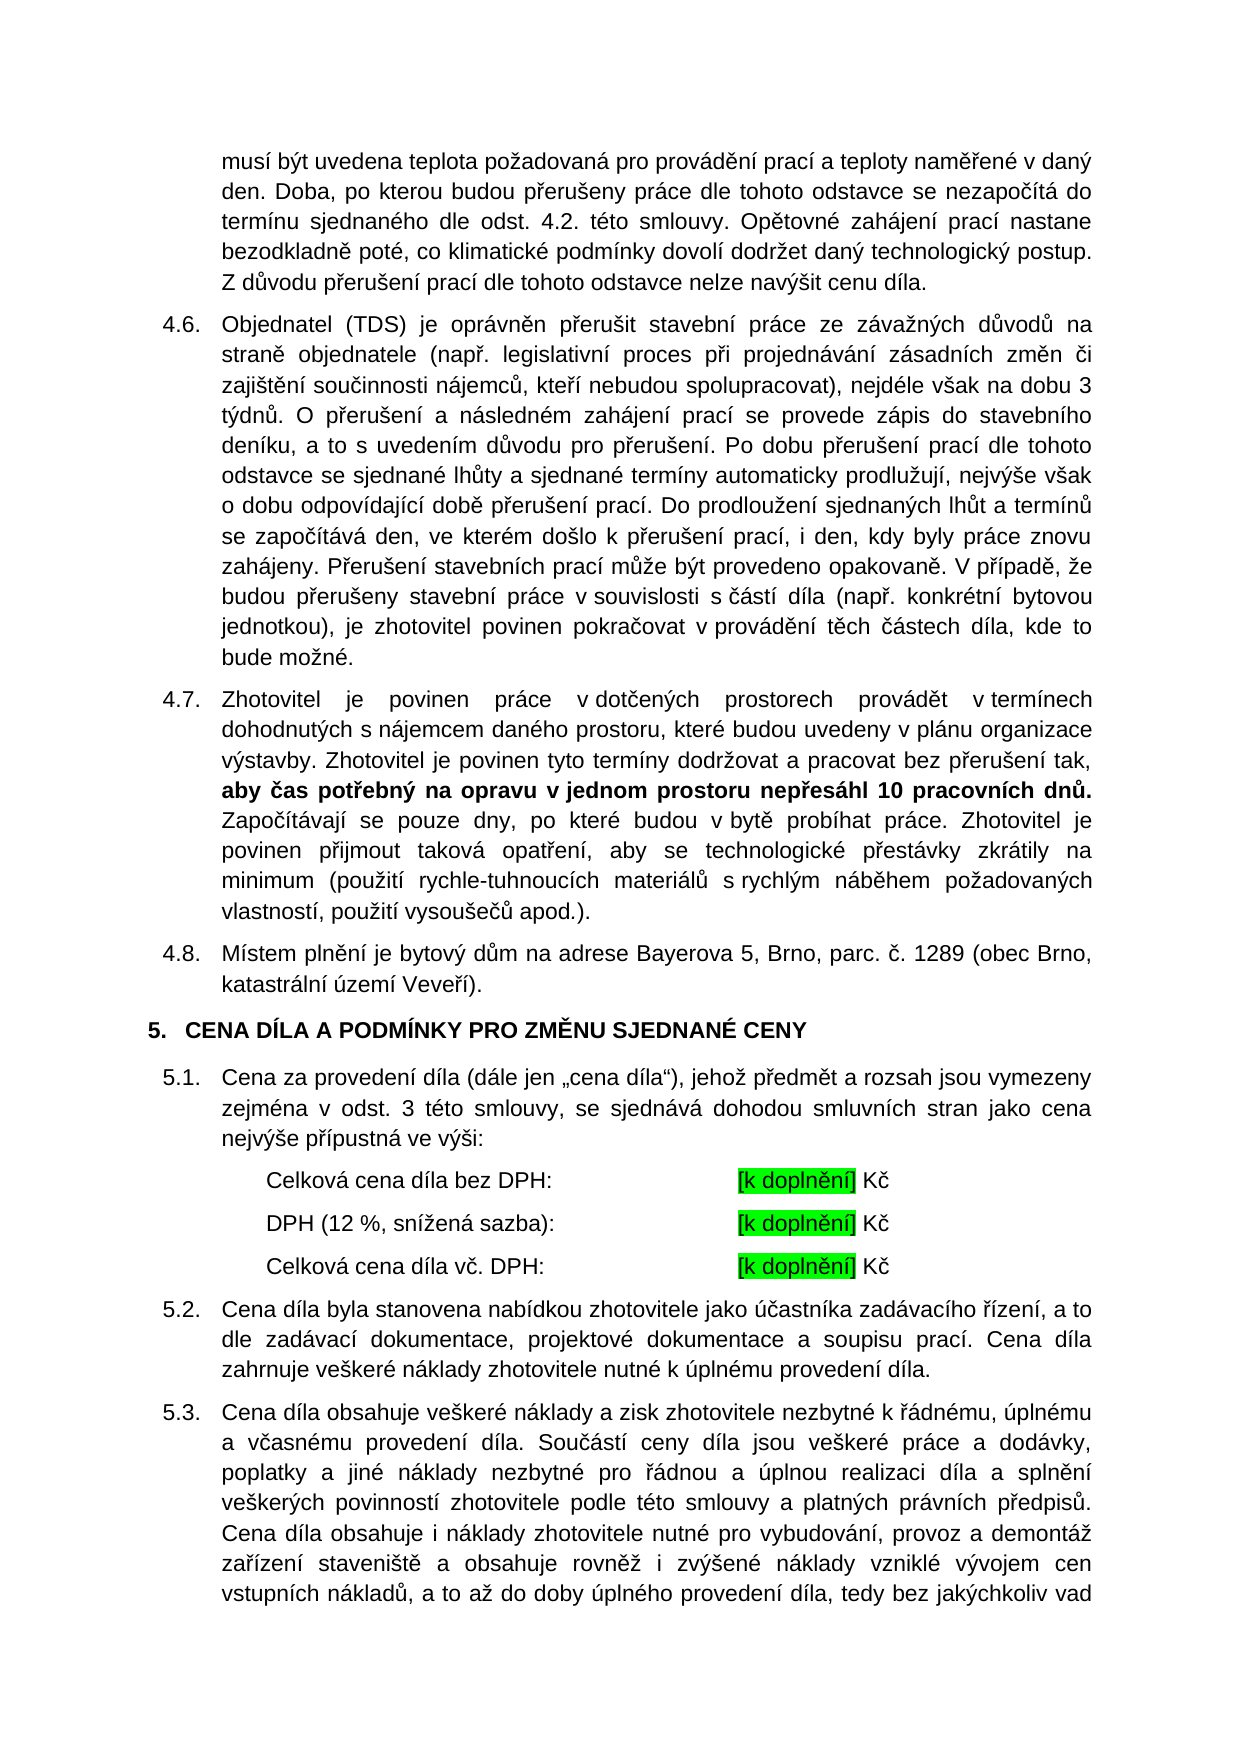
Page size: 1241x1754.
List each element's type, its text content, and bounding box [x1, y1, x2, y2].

list Místem plnění je bytový dům na adrese Bayerova 5, Brno, parc. č. 1289 (obec Brno, katastrální území Veveří). [162, 940, 1093, 997]
list Celková cena díla vč. DPH: [k doplnění] Kč [856, 1253, 1093, 1279]
list Zhotovitel je povinen práce v dotčených prostorech provádět v termínech dohodnutých s nájemcem daného prostoru, které budou uvedeny v plánu organizace výstavby. Zhotovitel je povinen tyto termíny dodržovat a pracovat bez přerušení tak, aby čas potřebný na opravu v jednom prostoru nepřesáhl 10 pracovních dnů. Započítávají se pouze dny, po které budou v bytě probíhat práce. Zhotovitel je povinen přijmout taková opatření, aby se technologické přestávky zkrátily na minimum (použití rychle-tuhnoucích materiálů s rychlým náběhem požadovaných vlastností, použití vysoušečů apod.). [162, 686, 1093, 924]
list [162, 1399, 1093, 1606]
list Celková cena díla vč. DPH: [k doplnění] Kč [266, 1253, 738, 1279]
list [162, 148, 1093, 295]
list Objednatel (TDS) je oprávněn přerušit stavební práce ze závažných důvodů na straně objednatele (např. legislativní proces při projednávání zásadních změn či zajištění součinnosti nájemců, kteří nebudou spolupracovat), nejdéle však na dobu 3 týdnů. O přerušení a následném zahájení prací se provede zápis do stavebního deníku, a to s uvedením důvodu pro přerušení. Po dobu přerušení prací dle tohoto odstavce se sjednané lhůty a sjednané termíny automaticky prodlužují, nejvýše však o dobu odpovídající době přerušení prací. Do prodloužení sjednaných lhůt a termínů se započítává den, ve kterém došlo k přerušení prací, i den, kdy byly práce znovu zahájeny. Přerušení stavebních prací může být provedeno opakovaně. V případě, že budou přerušeny stavební práce v souvislosti s částí díla (např. konkrétní bytovou jednotkou), je zhotovitel povinen pokračovat v provádění těch částech díla, kde to bude možné. [162, 311, 1093, 670]
list DPH (12 %, snížená sazba): [k doplnění] Kč [856, 1210, 1093, 1236]
list DPH (12 %, snížená sazba): [k doplnění] Kč [266, 1210, 738, 1236]
list Cena díla byla stanovena nabídkou zhotovitele jako účastníka zadávacího řízení, a to dle zadávací dokumentace, projektové dokumentace a soupisu prací. Cena díla zahrnuje veškeré náklady zhotovitele nutné k úplnému provedení díla. [162, 1296, 1093, 1382]
list Cena za provedení díla (dále jen „cena díla“), jehož předmět a rozsah jsou vymezeny zejména v odst. 3 této smlouvy, se sjednává dohodou smluvních stran jako cena nejvýše přípustná ve výši: [162, 1064, 1093, 1151]
list Celková cena díla bez DPH: [k doplnění] Kč [266, 1167, 1093, 1194]
list CENA DÍLA A PODMÍNKY PRO ZMĚNU SJEDNANÉ CENY [148, 1017, 1093, 1044]
